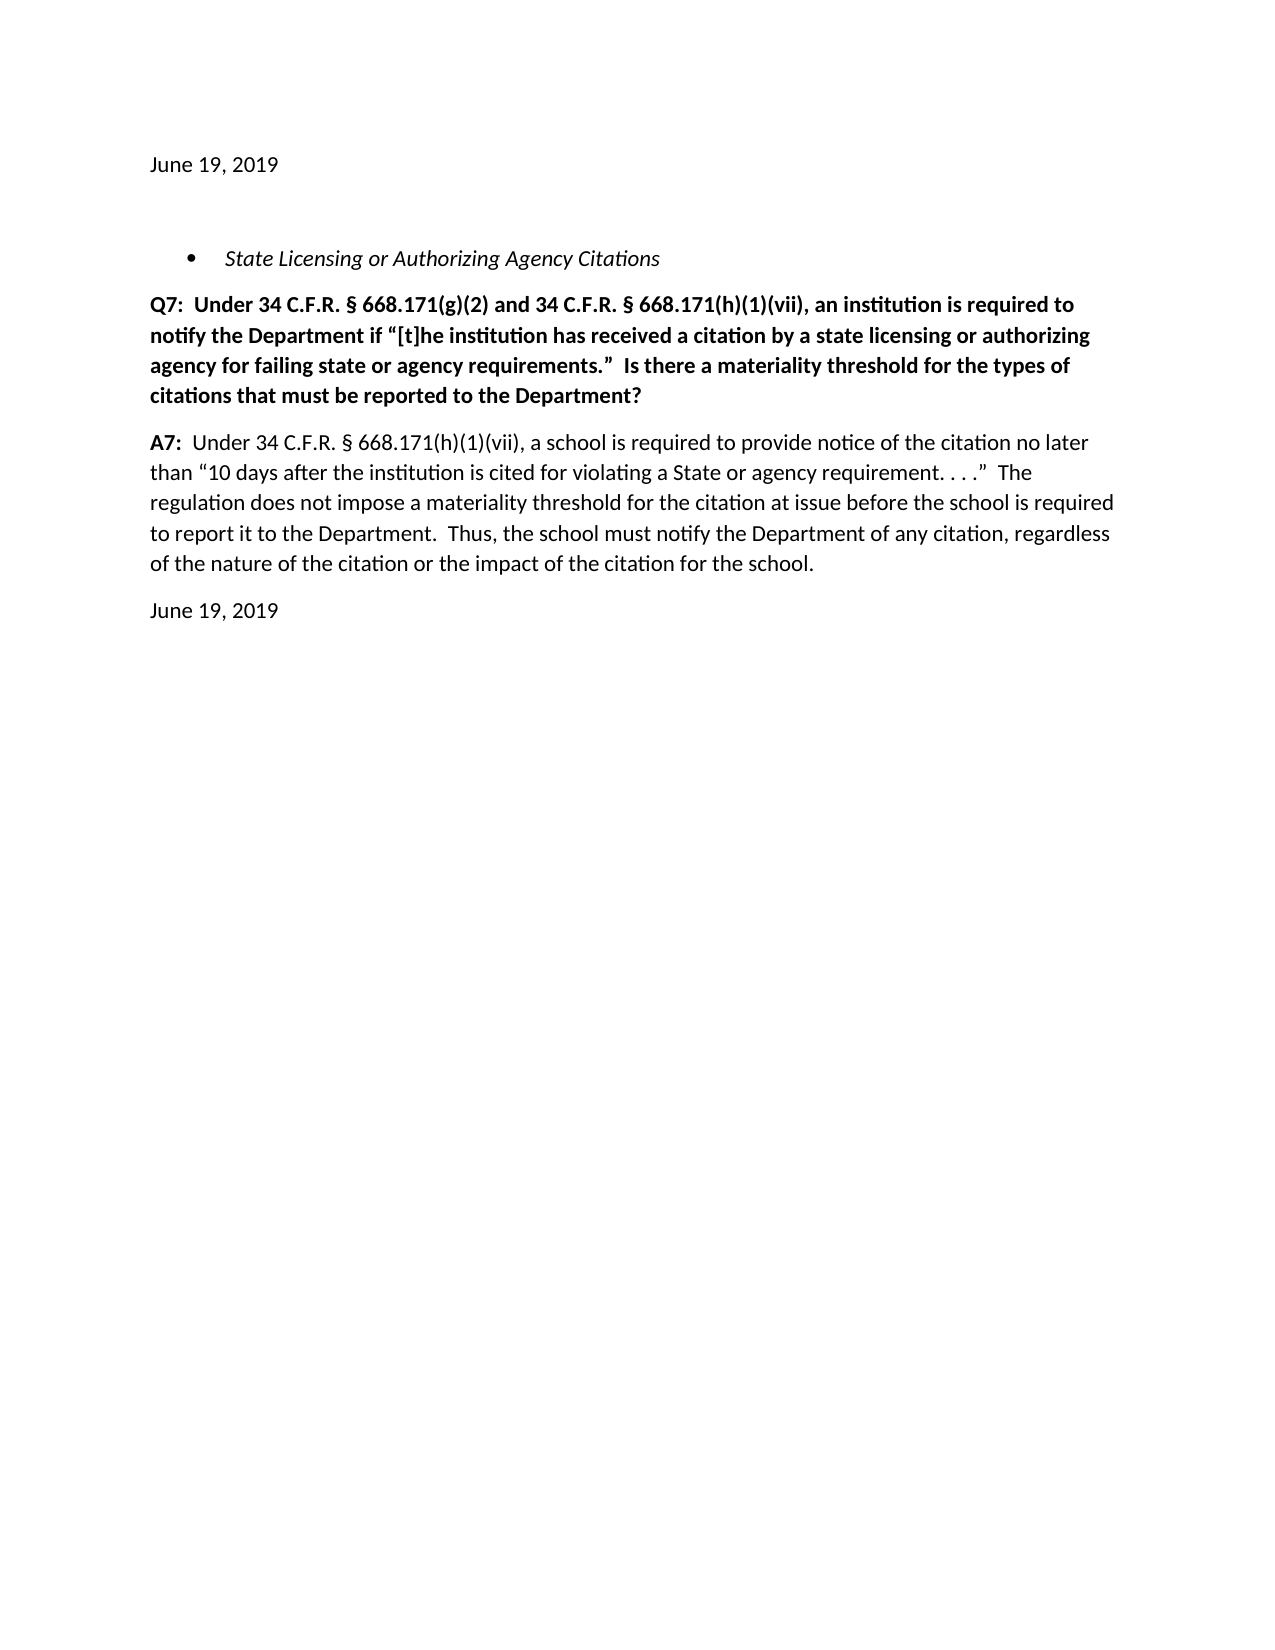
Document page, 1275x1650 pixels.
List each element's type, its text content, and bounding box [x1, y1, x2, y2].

text June 19, 2019 [150, 596, 1125, 624]
text A7: Under 34 C.F.R. § 668.171(h)(1)(vii), a school is required to provide notice of the citation no later than “10 days after the institution is cited for violating a State or agency requirement. . . .” The regulation does not impose a materiality threshold for the citation at issue before the school is required to report it to the Department. Thus, the school must notify the Department of any citation, regardless of the nature of the citation or the impact of the citation for the school. [150, 428, 1125, 577]
text June 19, 2019 [150, 150, 1125, 178]
text Q7: Under 34 C.F.R. § 668.171(g)(2) and 34 C.F.R. § 668.171(h)(1)(vii), an institution is required to notify the Department if “[t]he institution has received a citation by a state licensing or authorizing agency for failing state or agency requirements.” Is there a materiality threshold for the types of citations that must be reported to the Department? [150, 291, 1125, 409]
list State Licensing or Authorizing Agency Citations [187, 244, 1125, 272]
